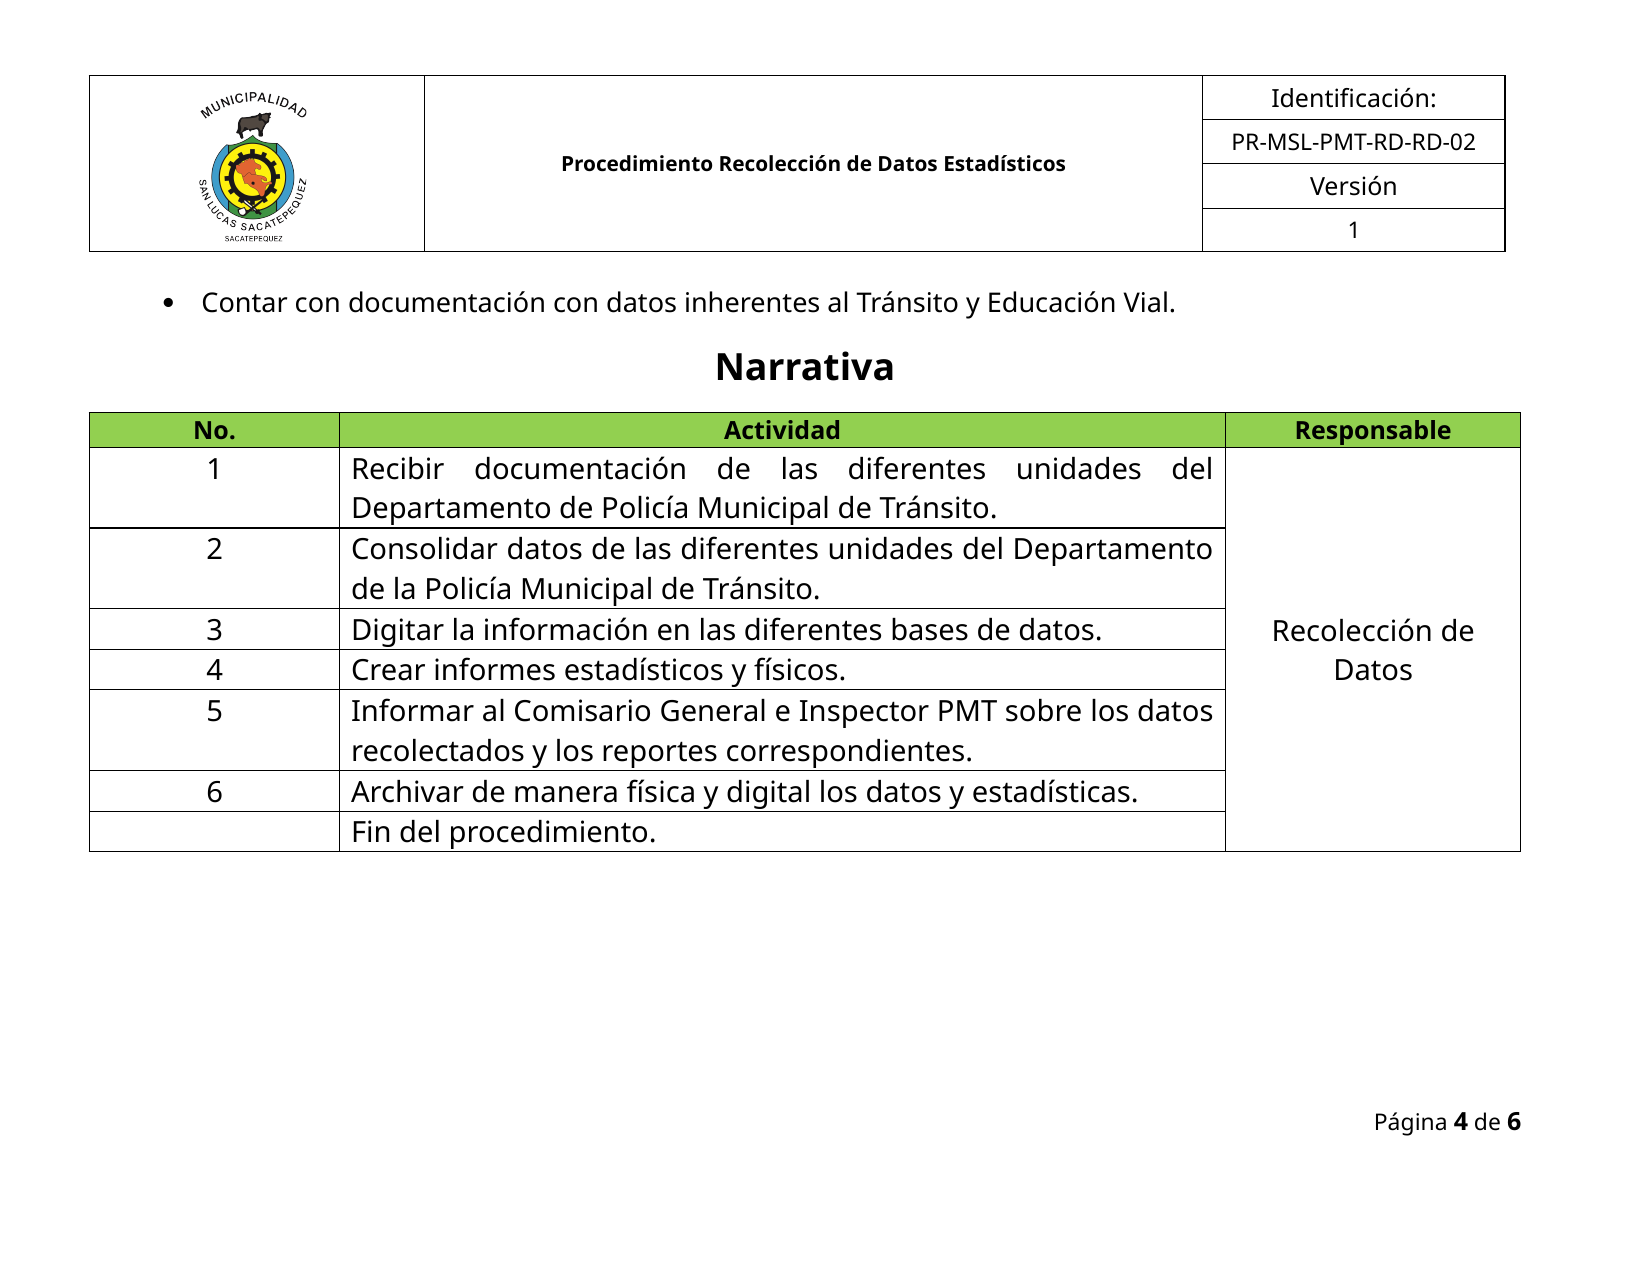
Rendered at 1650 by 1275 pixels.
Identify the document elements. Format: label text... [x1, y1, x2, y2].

table_cell 4 [90, 650, 339, 689]
list Contar con documentación con datos inherentes al Tránsito y Educación Vial. [164, 284, 1521, 321]
table_cell Recibir documentación de las diferentes unidades del Departamento de Policía Municipal de Tránsito. [340, 448, 1225, 527]
picture [199, 92, 307, 242]
table_header No. [90, 413, 339, 447]
table_cell Informar al Comisario General e Inspector PMT sobre los datos recolectados y los reportes correspondientes. [340, 690, 1225, 770]
table_cell 5 [90, 690, 339, 770]
table_cell Recolección de Datos [1226, 448, 1520, 851]
table_cell Digitar la información en las diferentes bases de datos. [340, 609, 1225, 649]
table_header Actividad [340, 413, 1225, 447]
table_cell 6 [90, 771, 339, 811]
table_cell [90, 812, 339, 851]
table_cell Consolidar datos de las diferentes unidades del Departamento de la Policía Municipal de Tránsito. [340, 529, 1225, 608]
table_cell Archivar de manera física y digital los datos y estadísticas. [340, 771, 1225, 811]
table_cell 1 [90, 448, 339, 527]
table_cell Crear informes estadísticos y físicos. [340, 650, 1225, 689]
text Narrativa [89, 340, 1521, 391]
table_cell Fin del procedimiento. [340, 812, 1225, 851]
table_header Responsable [1226, 413, 1520, 447]
table_cell 2 [90, 529, 339, 608]
table_cell 3 [90, 609, 339, 649]
